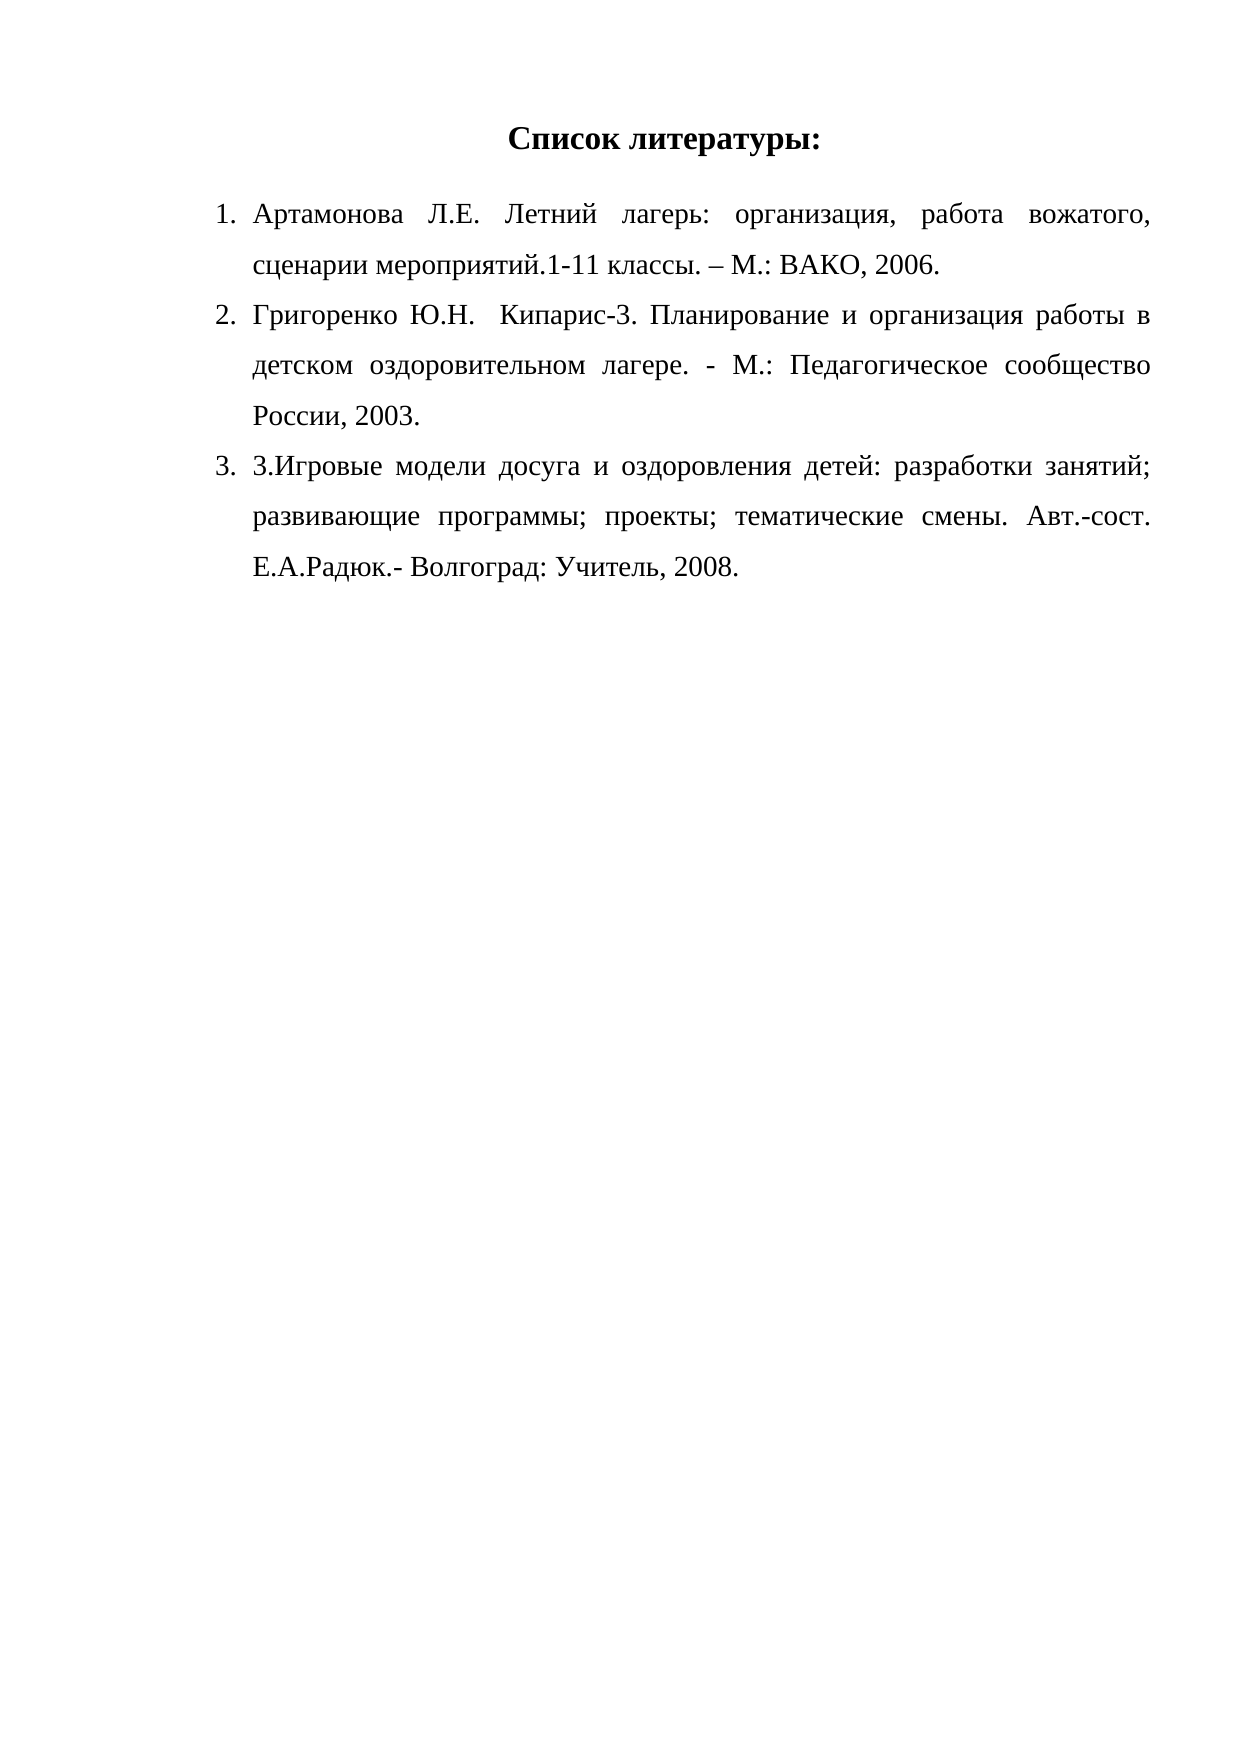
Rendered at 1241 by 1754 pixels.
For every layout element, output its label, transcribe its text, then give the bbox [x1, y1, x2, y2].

text Список литературы: [177, 118, 1152, 156]
list Григоренко Ю.Н. Кипарис-3. Планирование и организация работы в детском оздоровительном лагере. - М.: Педагогическое сообщество России, 2003. [215, 297, 1152, 431]
list 3.Игровые модели досуга и оздоровления детей: разработки занятий; развивающие программы; проекты; тематические смены. Авт.-сост. Е.А.Радюк.- Волгоград: Учитель, 2008. [215, 448, 1152, 582]
list Артамонова Л.Е. Летний лагерь: организация, работа вожатого, сценарии мероприятий.1-11 классы. – М.: ВАКО, 2006. [215, 196, 1152, 280]
